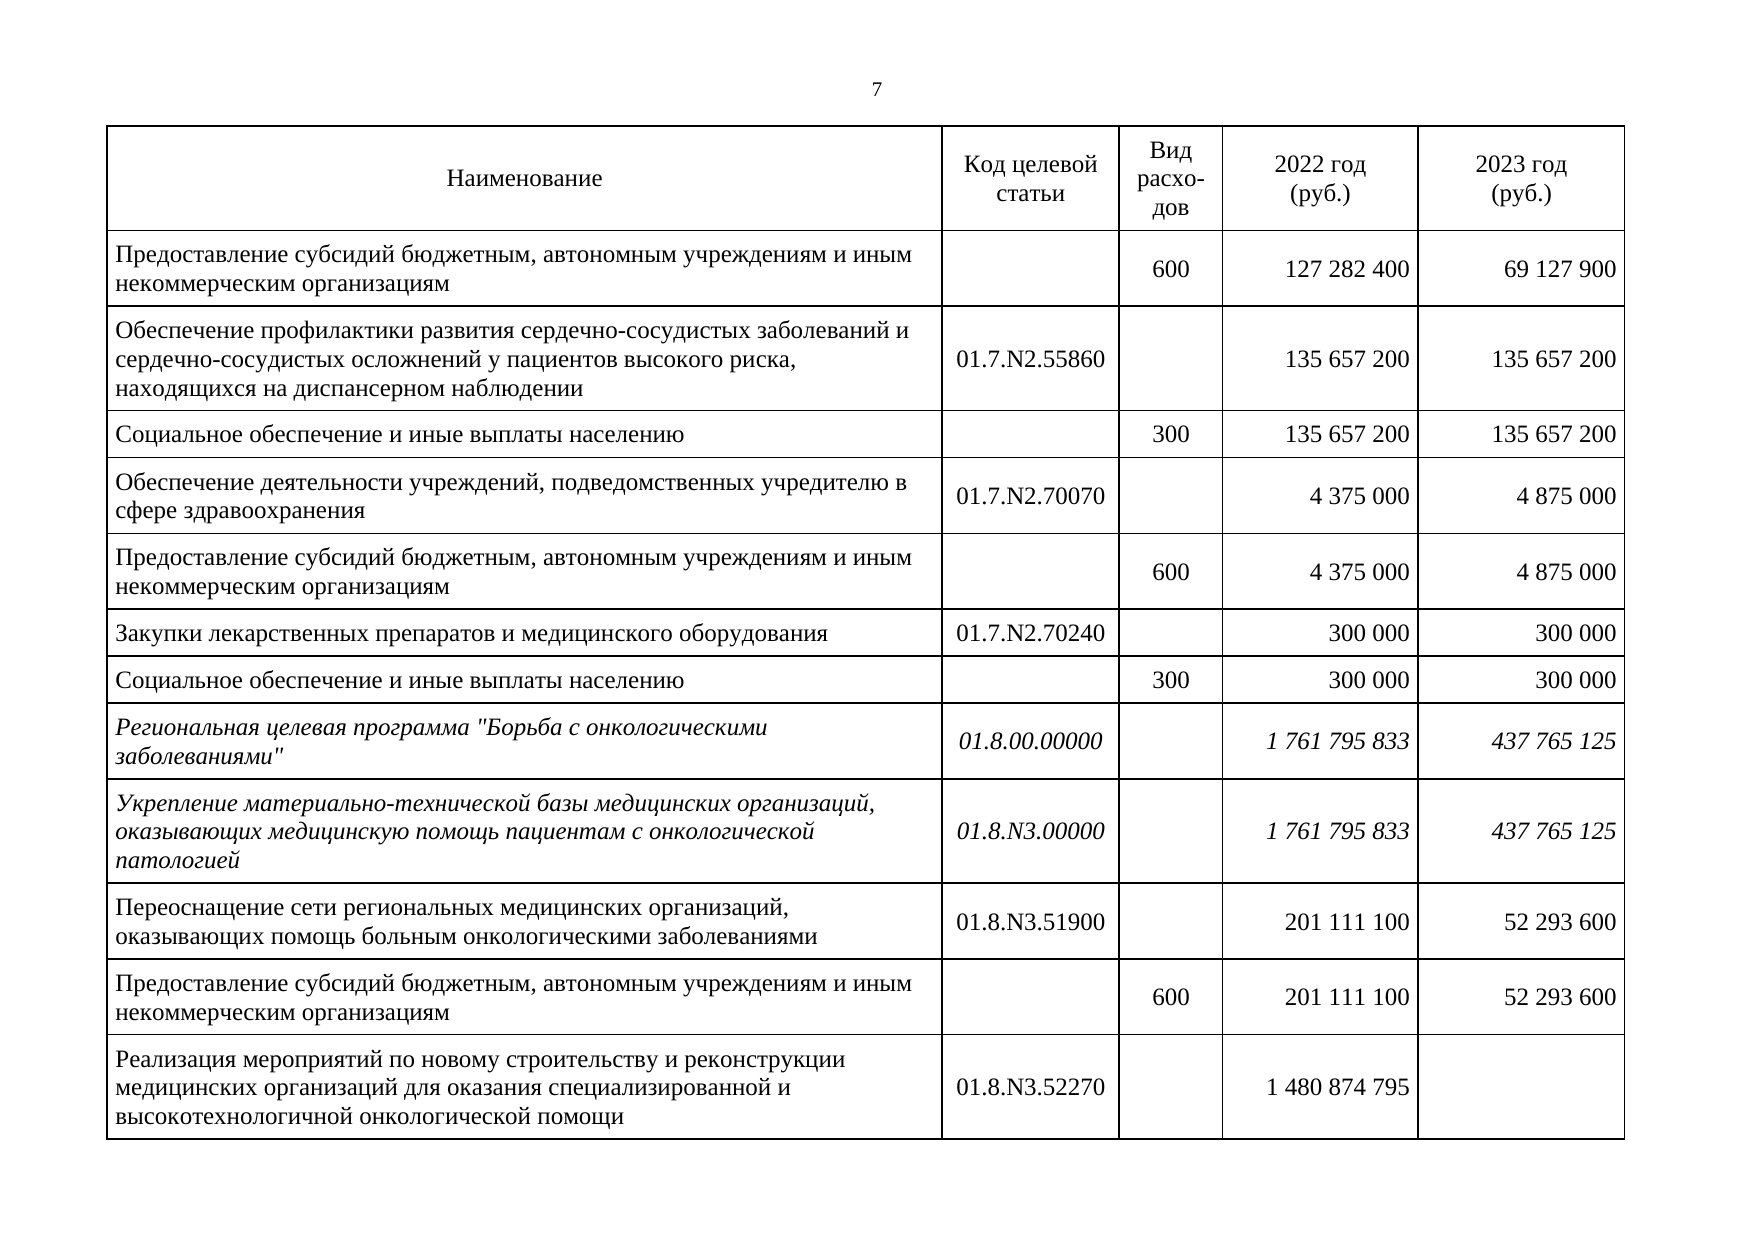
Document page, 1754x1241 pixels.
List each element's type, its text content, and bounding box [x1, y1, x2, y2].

table_cell 600 [1120, 960, 1222, 1034]
table_cell Социальное обеспечение и иные выплаты населению [108, 411, 941, 457]
table_cell Закупки лекарственных препаратов и медицинского оборудования [108, 610, 941, 655]
table_cell 1 761 795 833 [1223, 780, 1417, 882]
table_cell 01.8.N3.00000 [943, 780, 1118, 882]
table_cell Предоставление субсидий бюджетным, автономным учреждениям и иным некоммерческим организациям [108, 534, 941, 608]
table_header [943, 127, 1118, 229]
table_cell 4 875 000 [1419, 458, 1624, 532]
table_cell 01.7.N2.55860 [943, 307, 1118, 410]
table_cell 300 000 [1419, 610, 1624, 655]
table_cell Региональная целевая программа "Борьба с онкологическими заболеваниями" [108, 704, 941, 778]
table_cell [1120, 780, 1222, 882]
table_cell Обеспечение деятельности учреждений, подведомственных учредителю в сфере здравоохранения [108, 458, 941, 532]
table_cell 01.8.N3.52270 [943, 1035, 1118, 1138]
table_cell 600 [1120, 534, 1222, 608]
table_cell 300 000 [1223, 610, 1417, 655]
table_cell Предоставление субсидий бюджетным, автономным учреждениям и иным некоммерческим организациям [108, 231, 941, 305]
table_cell [943, 657, 1118, 702]
table_cell Переоснащение сети региональных медицинских организаций, оказывающих помощь больным онкологическими заболеваниями [108, 884, 941, 958]
table_cell 300 000 [1419, 657, 1624, 702]
table_cell Реализация мероприятий по новому строительству и реконструкции медицинских организаций для оказания специализированной и высокотехнологичной онкологической помощи [108, 1035, 941, 1138]
table_header [1223, 127, 1417, 229]
table_cell [1419, 1035, 1624, 1138]
table_cell [943, 231, 1118, 305]
table_cell 52 293 600 [1419, 884, 1624, 958]
table_cell 01.7.N2.70240 [943, 610, 1118, 655]
table_cell 01.8.N3.51900 [943, 884, 1118, 958]
table_cell [1120, 610, 1222, 655]
table_cell [943, 960, 1118, 1034]
table_cell [1120, 458, 1222, 532]
table_cell Обеспечение профилактики развития сердечно-сосудистых заболеваний и сердечно-сосудистых осложнений у пациентов высокого риска, находящихся на диспансерном наблюдении [108, 307, 941, 410]
table_header [1419, 127, 1624, 229]
table_cell 127 282 400 [1223, 231, 1417, 305]
table_cell Предоставление субсидий бюджетным, автономным учреждениям и иным некоммерческим организациям [108, 960, 941, 1034]
table_cell 1 761 795 833 [1223, 704, 1417, 778]
table_cell 300 000 [1223, 657, 1417, 702]
table_cell [1120, 884, 1222, 958]
table_cell 135 657 200 [1419, 307, 1624, 410]
table_cell 4 875 000 [1419, 534, 1624, 608]
table_cell [1120, 704, 1222, 778]
table_cell 1 480 874 795 [1223, 1035, 1417, 1138]
table_cell [943, 411, 1118, 457]
table_cell Социальное обеспечение и иные выплаты населению [108, 657, 941, 702]
table_cell 135 657 200 [1223, 307, 1417, 410]
table_cell [1120, 307, 1222, 410]
table_cell Укрепление материально-технической базы медицинских организаций, оказывающих медицинскую помощь пациентам с онкологической патологией [108, 780, 941, 882]
table_cell 437 765 125 [1419, 780, 1624, 882]
table_cell 52 293 600 [1419, 960, 1624, 1034]
table_cell 4 375 000 [1223, 534, 1417, 608]
table_cell 135 657 200 [1419, 411, 1624, 457]
table_cell 300 [1120, 411, 1222, 457]
table_cell 69 127 900 [1419, 231, 1624, 305]
table_cell 437 765 125 [1419, 704, 1624, 778]
table_cell [1120, 1035, 1222, 1138]
table_cell 300 [1120, 657, 1222, 702]
table_cell 135 657 200 [1223, 411, 1417, 457]
table_cell 600 [1120, 231, 1222, 305]
table_cell 01.8.00.00000 [943, 704, 1118, 778]
table_cell 01.7.N2.70070 [943, 458, 1118, 532]
table_cell [943, 534, 1118, 608]
table_header [1120, 127, 1222, 229]
table_cell 201 111 100 [1223, 960, 1417, 1034]
table_cell 4 375 000 [1223, 458, 1417, 532]
table_header [108, 127, 941, 229]
table_cell 201 111 100 [1223, 884, 1417, 958]
